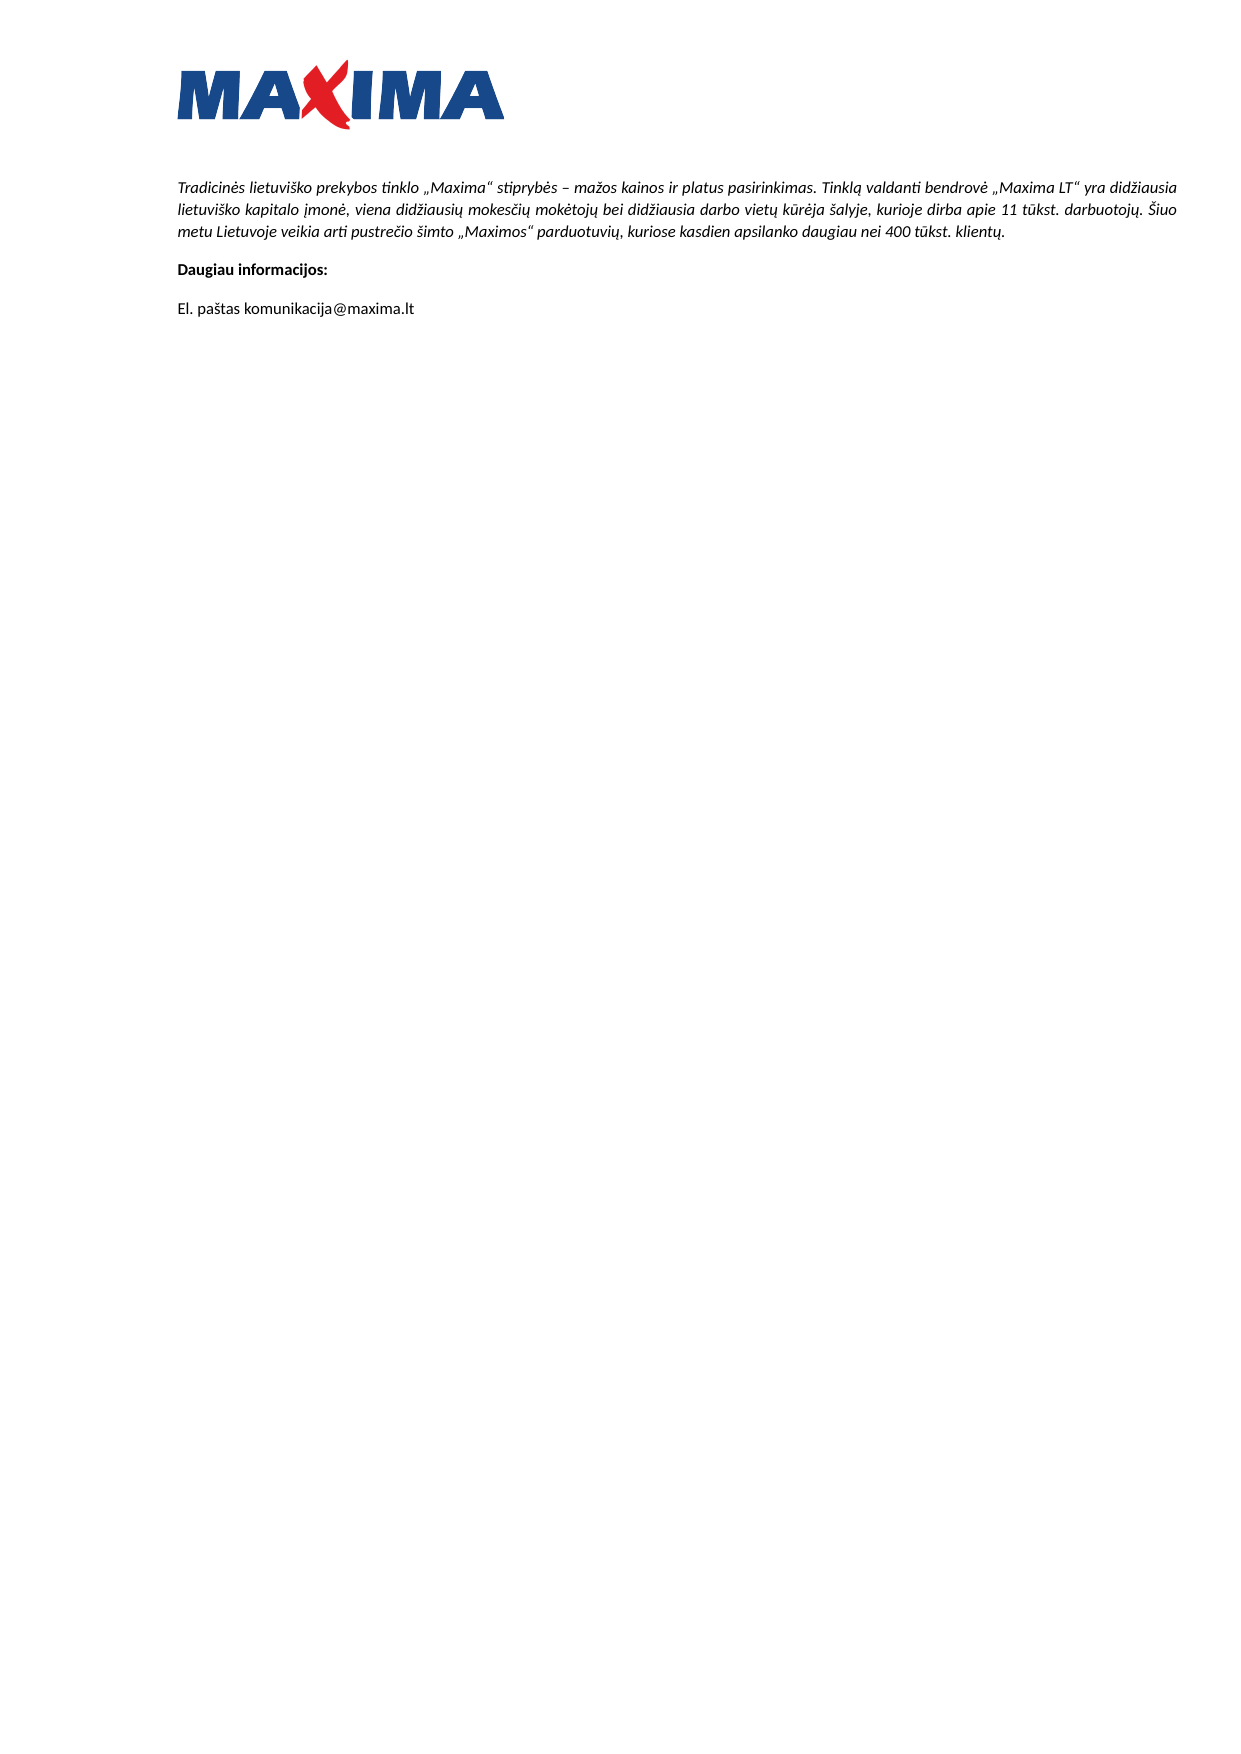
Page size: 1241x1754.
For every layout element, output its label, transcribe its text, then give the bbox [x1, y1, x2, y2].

text Tradicinės lietuviško prekybos tinklo „Maxima“ stiprybės – mažos kainos ir platus pasirinkimas. Tinklą valdanti bendrovė „Maxima LT“ yra didžiausia lietuviško kapitalo įmonė, viena didžiausių mokesčių mokėtojų bei didžiausia darbo vietų kūrėja šalyje, kurioje dirba apie 11 tūkst. darbuotojų. Šiuo metu Lietuvoje veikia arti pustrečio šimto „Maximos“ parduotuvių, kuriose kasdien apsilanko daugiau nei 400 tūkst. klientų. [177, 177, 1181, 241]
text El. paštas komunikacija@maxima.lt [177, 298, 1181, 318]
picture [177, 59, 505, 131]
text Daugiau informacijos: [177, 259, 1181, 280]
